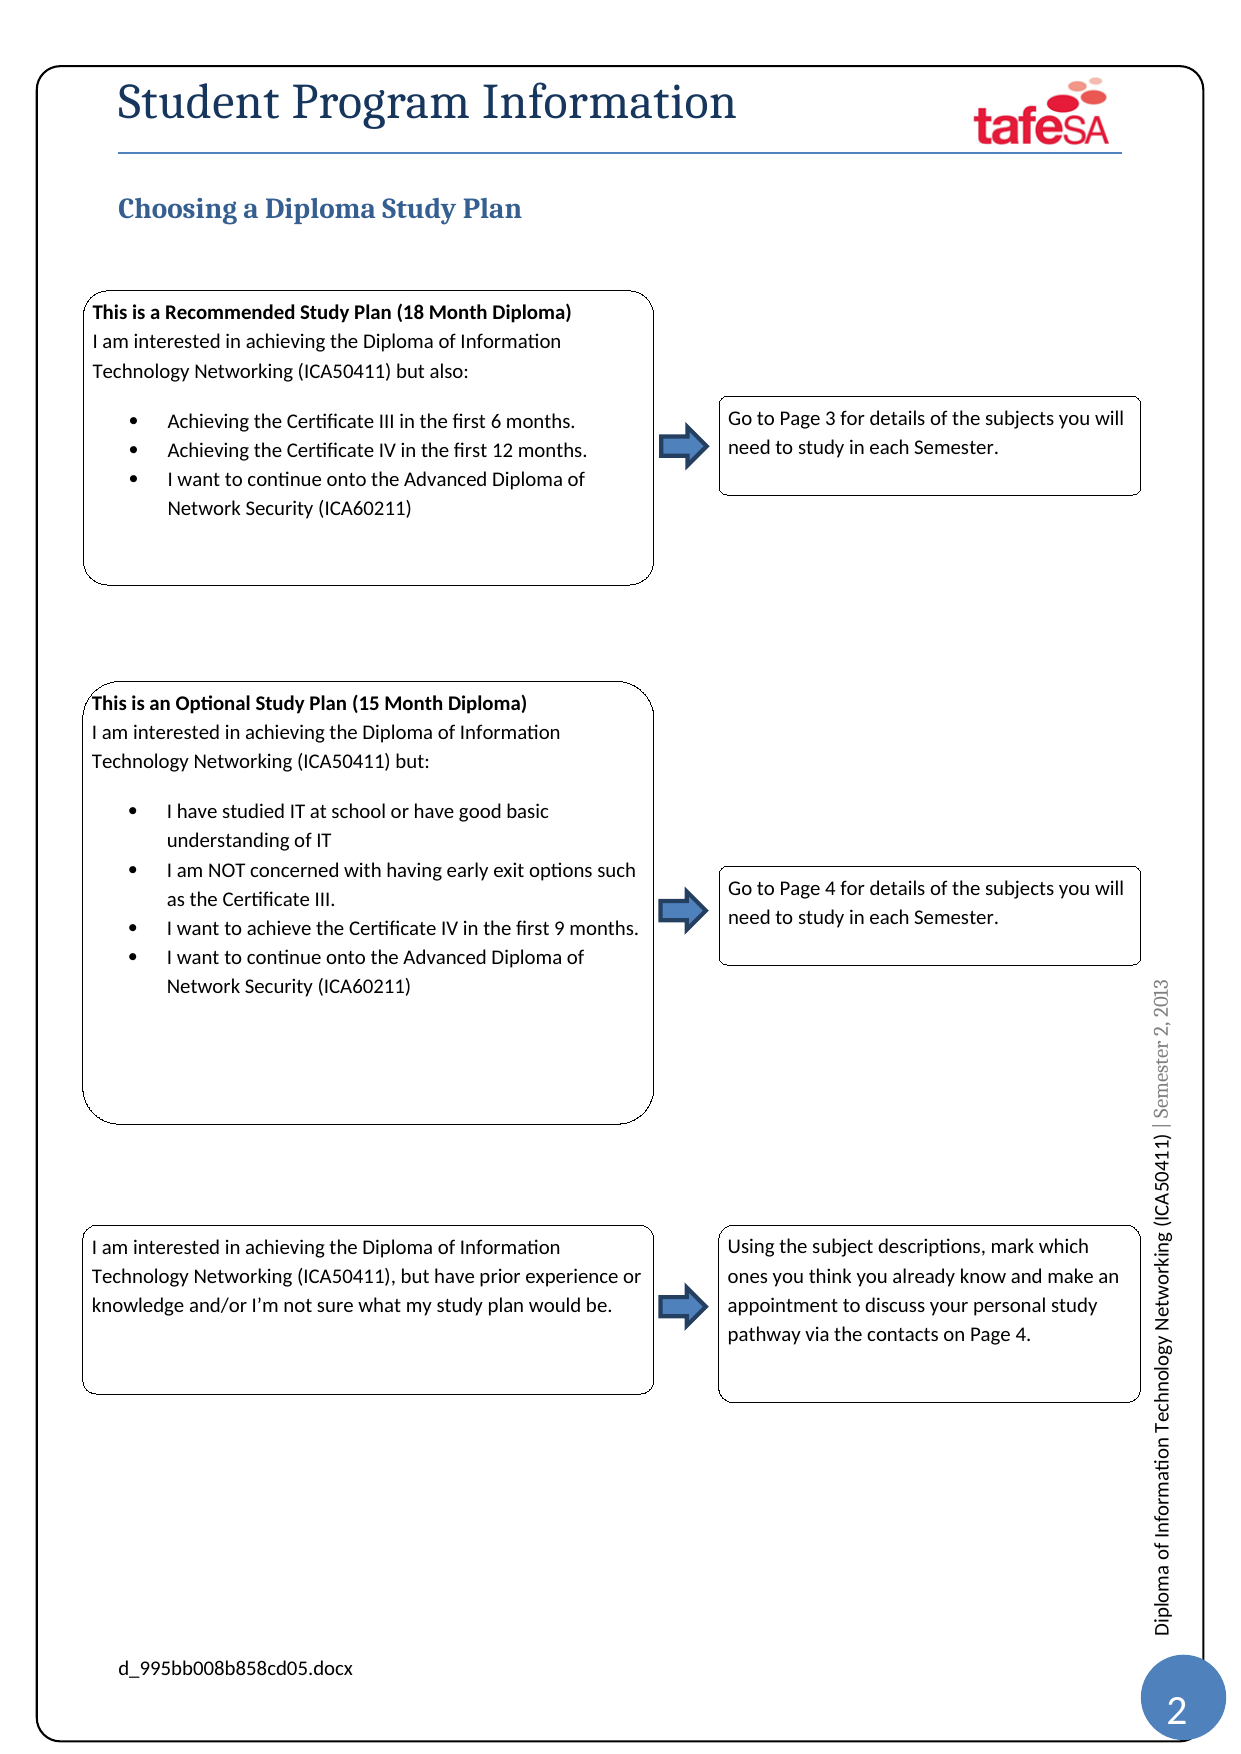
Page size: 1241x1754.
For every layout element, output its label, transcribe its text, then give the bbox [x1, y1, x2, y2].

picture [962, 72, 1121, 150]
subtitle Choosing a Diploma Study Plan [118, 192, 1122, 225]
